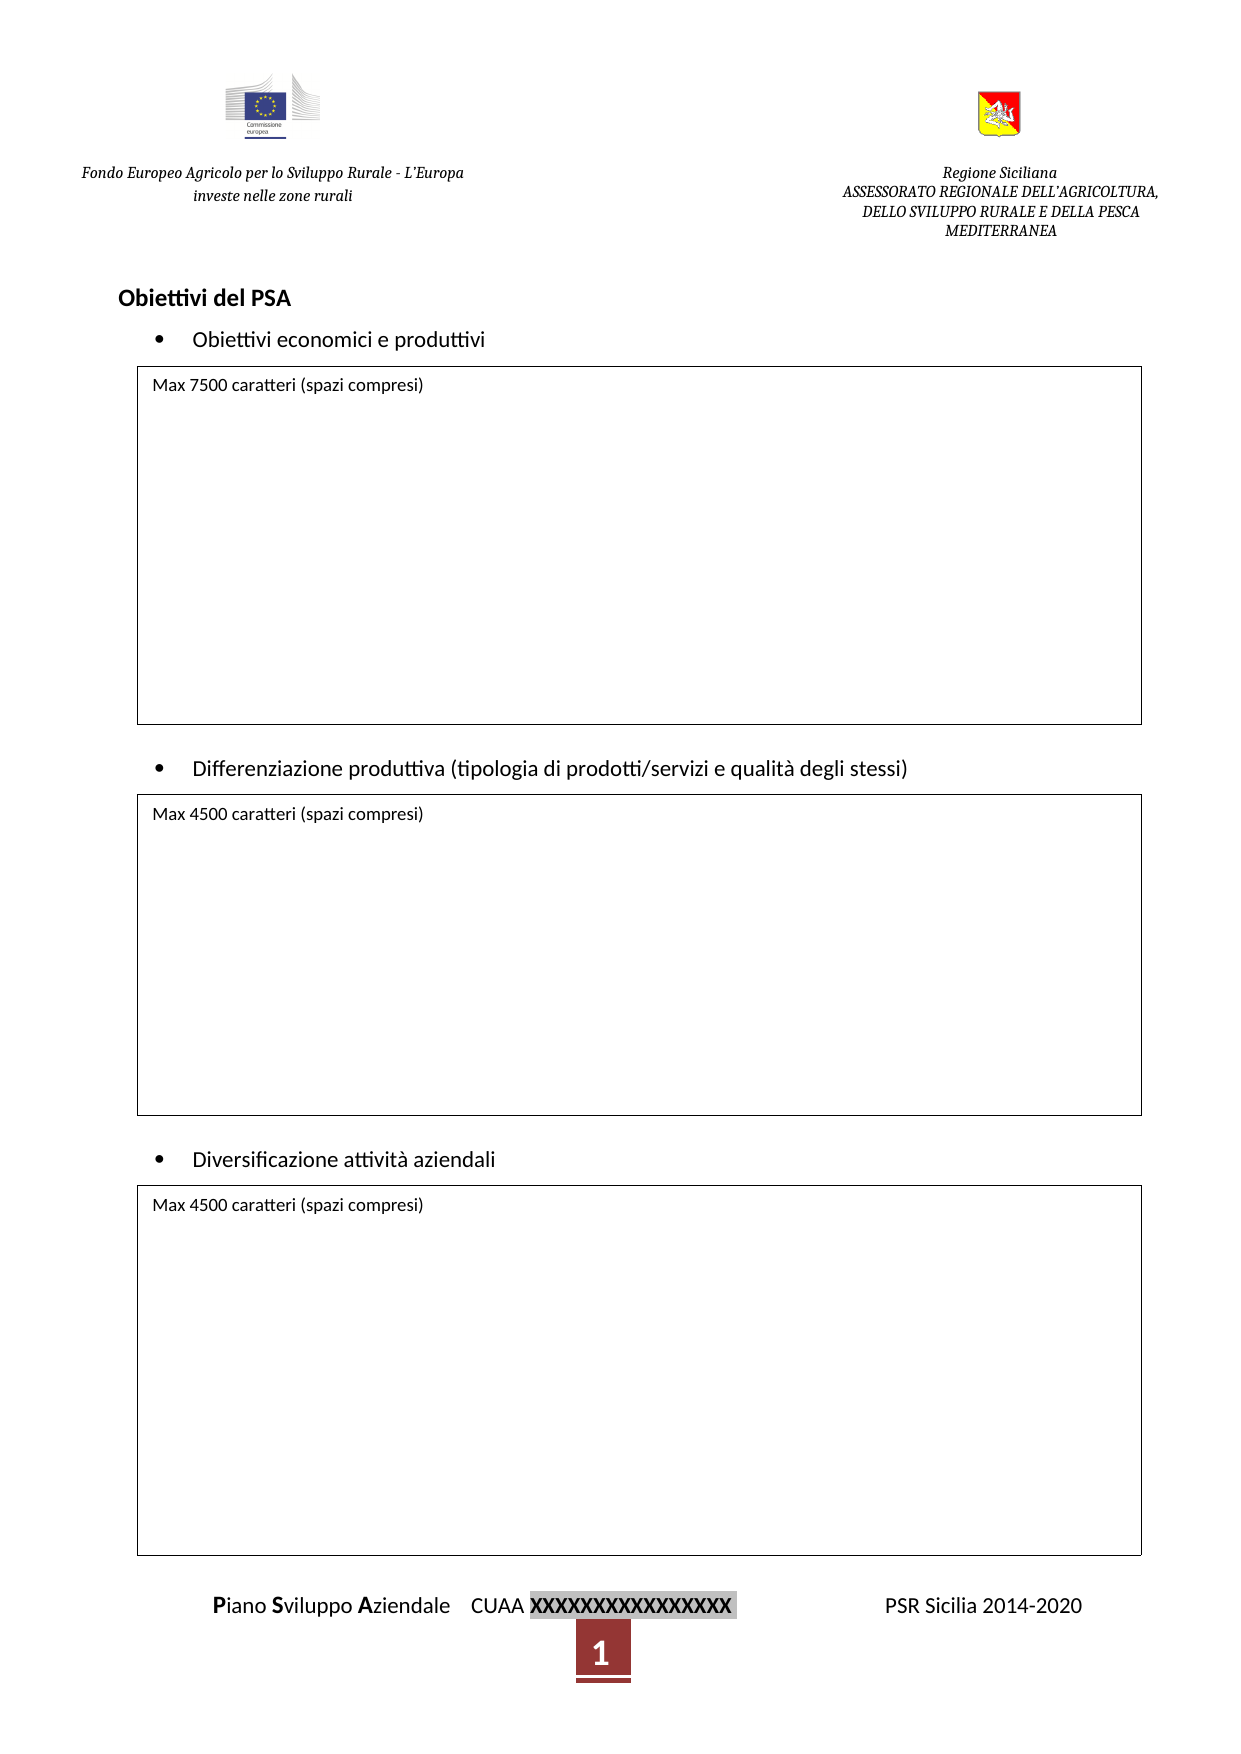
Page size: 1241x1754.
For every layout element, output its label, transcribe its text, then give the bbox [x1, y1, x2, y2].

list Diversificazione attività aziendali [155, 1145, 1122, 1173]
picture [977, 87, 1023, 139]
list Differenziazione produttiva (tipologia di prodotti/servizi e qualità degli stessi) [155, 754, 1122, 782]
list Obiettivi economici e produttivi [155, 326, 1122, 353]
picture [225, 73, 320, 139]
text Obiettivi del PSA [118, 282, 1122, 313]
